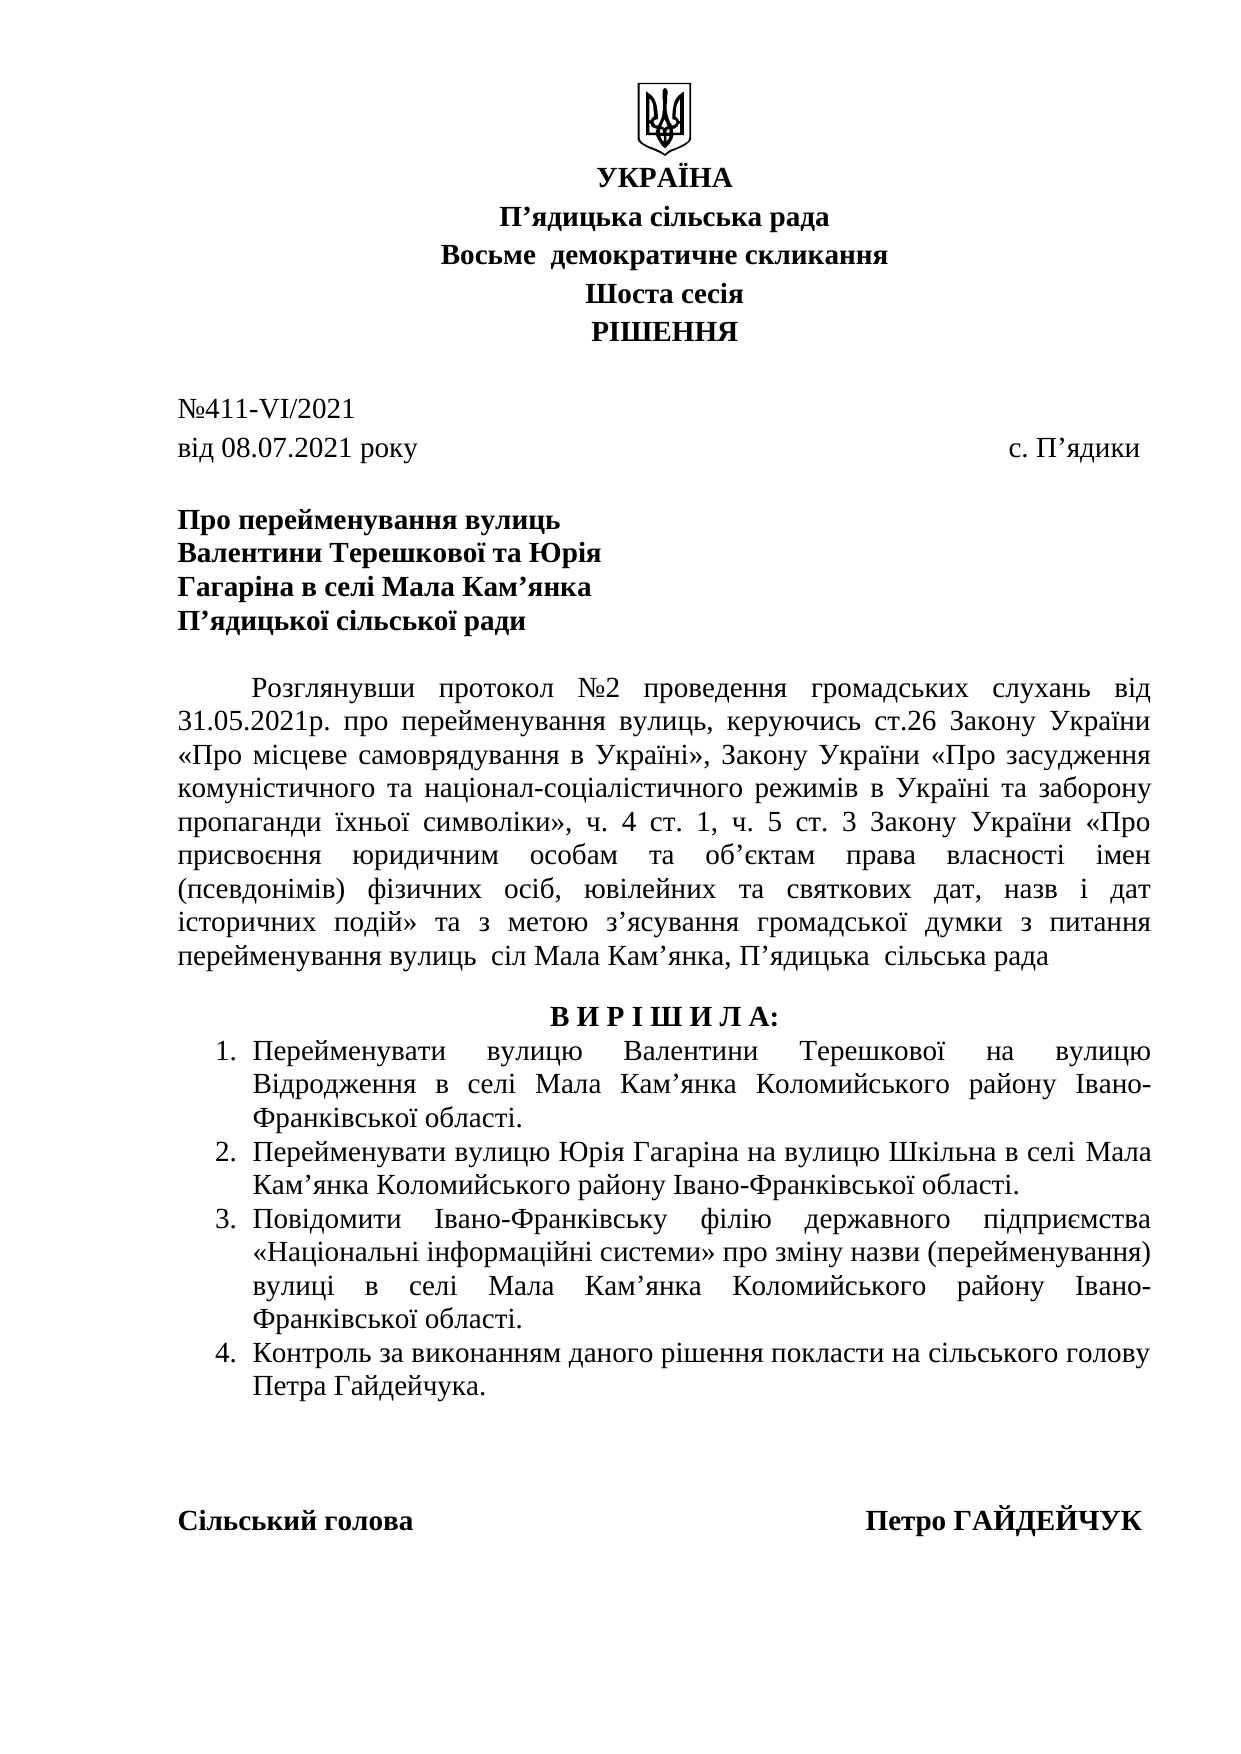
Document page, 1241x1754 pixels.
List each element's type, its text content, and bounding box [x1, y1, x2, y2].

text Розглянувши протокол №2 проведення громадських слухань від 31.05.2021р. про перейменування вулиць, керуючись ст.26 Закону України «Про місцеве самоврядування в Україні», Закону України «Про засудження комуністичного та націонал-соціалістичного режимів в Україні та заборону пропаганди їхньої символіки», ч. 4 ст. 1, ч. 5 ст. 3 Закону України «Про присвоєння юридичним особам та об’єктам права власності імен (псевдонімів) фізичних осіб, ювілейних та святкових дат, назв і дат історичних подій» та з метою з’ясування громадської думки з питання перейменування вулиць сіл Мала Кам’янка, П’ядицька сільська рада [177, 670, 1152, 804]
text №411-VІ/2021 [177, 391, 1152, 425]
list Перейменувати вулицю Валентини Терешкової на вулицю Відродження в селі Мала Кам’янка Коломийського району Івано-Франківської області. [215, 1033, 1152, 1134]
text Шоста сесія [177, 276, 1152, 309]
text Валентини Терешкової та Юрія [177, 536, 1152, 569]
list Перейменувати вулицю Юрія Гагаріна на вулицю Шкільна в селі Мала Кам’янка Коломийського району Івано-Франківської області. [215, 1134, 1152, 1201]
text РІШЕННЯ [177, 314, 1152, 348]
text УКРАЇНА [177, 160, 1152, 194]
text В И Р I Ш И Л А: [177, 999, 1152, 1033]
text Гагаріна в селі Мала Кам’янка [177, 569, 1152, 603]
list Контроль за виконанням даного рішення покласти на сільського голову Петра Гайдейчука. [215, 1335, 1152, 1402]
text від 08.07.2021 року с. П’ядики [177, 430, 1152, 463]
list Повідомити Івано-Франківську філію державного підприємства «Національні інформаційні системи» про зміну назви (перейменування) вулиці в селі Мала Кам’янка Коломийського району Івано-Франківської області. [215, 1201, 1152, 1335]
text Восьме демократичне скликання [177, 237, 1152, 271]
text Про перейменування вулиць [177, 502, 1152, 536]
text Сільський голова Петро ГАЙДЕЙЧУК [177, 1503, 1152, 1536]
text П’ядицька сільська рада [177, 199, 1152, 232]
text П’ядицької сільської ради [177, 603, 1152, 636]
